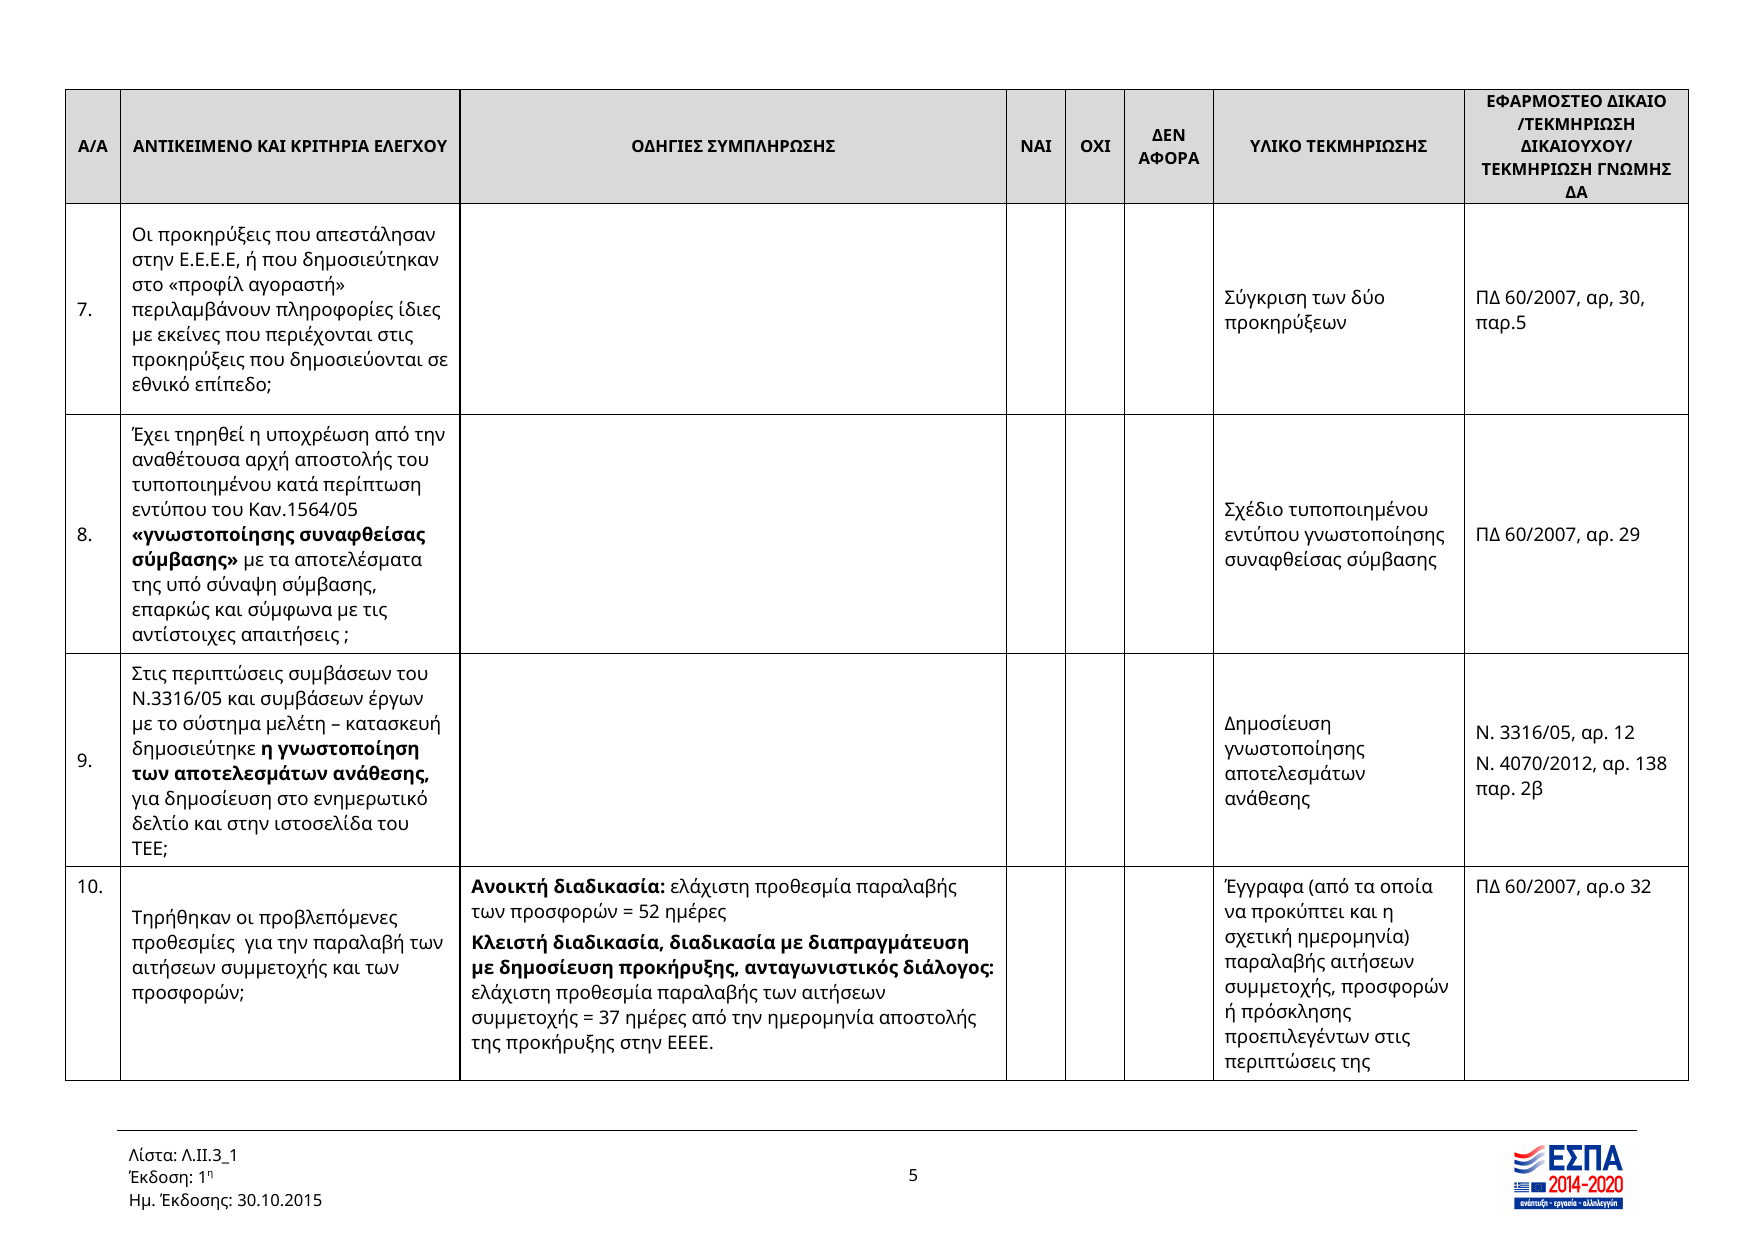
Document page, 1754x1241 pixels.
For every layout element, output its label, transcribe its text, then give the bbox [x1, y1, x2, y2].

table_cell [1125, 867, 1213, 1080]
table_cell [1125, 415, 1213, 653]
table_cell Σύγκριση των δύο προκηρύξεων [1214, 204, 1464, 414]
table_cell [1007, 867, 1065, 1080]
table_cell [1125, 204, 1213, 414]
table_cell Οι προκηρύξεις που απεστάλησαν στην Ε.Ε.Ε.Ε, ή που δημοσιεύτηκαν στο «προφίλ αγοραστή» περιλαμβάνουν πληροφορίες ίδιες με εκείνες που περιέχονται στις προκηρύξεις που δημοσιεύονται σε εθνικό επίπεδο; [121, 204, 459, 414]
picture [1511, 1143, 1626, 1211]
table_header ΔΕΝ ΑΦΟΡΑ [1125, 90, 1213, 203]
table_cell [1214, 867, 1464, 1080]
table_cell Σχέδιο τυποποιημένου εντύπου γνωστοποίησης συναφθείσας σύμβασης [1214, 415, 1464, 653]
table_cell 7. [66, 204, 120, 414]
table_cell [121, 867, 459, 1080]
table_cell ΠΔ 60/2007, αρ. 29 [1465, 415, 1688, 653]
table_cell Έχει τηρηθεί η υποχρέωση από την αναθέτουσα αρχή αποστολής του τυποποιημένου κατά περίπτωση εντύπου του Καν.1564/05 «γνωστοποίησης συναφθείσας σύμβασης» με τα αποτελέσματα της υπό σύναψη σύμβασης, επαρκώς και σύμφωνα με τις αντίστοιχες απαιτήσεις ; [121, 415, 459, 653]
table_header ΝΑΙ [1007, 90, 1065, 203]
table_header Α/Α [66, 90, 120, 203]
table_cell [1066, 415, 1124, 653]
table_cell Στις περιπτώσεις συμβάσεων του Ν.3316/05 και συμβάσεων έργων με το σύστημα μελέτη – κατασκευή δημοσιεύτηκε η γνωστοποίηση των αποτελεσμάτων ανάθεσης, για δημοσίευση στο ενημερωτικό δελτίο και στην ιστοσελίδα του ΤΕΕ; [121, 654, 459, 866]
table_cell Δημοσίευση γνωστοποίησης αποτελεσμάτων ανάθεσης [1214, 654, 1464, 866]
table_cell 9. [66, 654, 120, 866]
table_header ΟΔΗΓΙΕΣ ΣΥΜΠΛΗΡΩΣΗΣ [461, 90, 1006, 203]
table_header ΟΧΙ [1066, 90, 1124, 203]
table_cell ΠΔ 60/2007, αρ, 30, παρ.5 [1465, 204, 1688, 414]
table_cell [1066, 867, 1124, 1080]
table_cell [461, 654, 1006, 866]
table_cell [461, 867, 1006, 1080]
table_cell [1066, 654, 1124, 866]
table_cell 10. [66, 867, 120, 1080]
table_cell [1066, 204, 1124, 414]
table_cell [1007, 415, 1065, 653]
table_cell 8. [66, 415, 120, 653]
table_cell Ν. 3316/05, αρ. 12 Ν. 4070/2012, αρ. 138 παρ. 2β [1465, 654, 1688, 866]
table_header ΥΛΙΚΟ ΤΕΚΜΗΡΙΩΣΗΣ [1214, 90, 1464, 203]
table_header ΑΝΤΙΚΕΙΜΕΝΟ ΚΑΙ ΚΡΙΤΗΡΙΑ ΕΛΕΓΧΟΥ [121, 90, 459, 203]
table_cell [1007, 204, 1065, 414]
table_cell [1007, 654, 1065, 866]
table_header ΕΦΑΡΜΟΣΤΕΟ ΔΙΚΑΙΟ /ΤΕΚΜΗΡΙΩΣΗ ΔΙΚΑΙΟΥΧΟΥ/ ΤΕΚΜΗΡΙΩΣΗ ΓΝΩΜΗΣ ΔΑ [1465, 90, 1688, 203]
table_cell [461, 204, 1006, 414]
table_cell [1125, 654, 1213, 866]
table_cell [461, 415, 1006, 653]
table_cell ΠΔ 60/2007, αρ.ο 32 [1465, 867, 1688, 1080]
